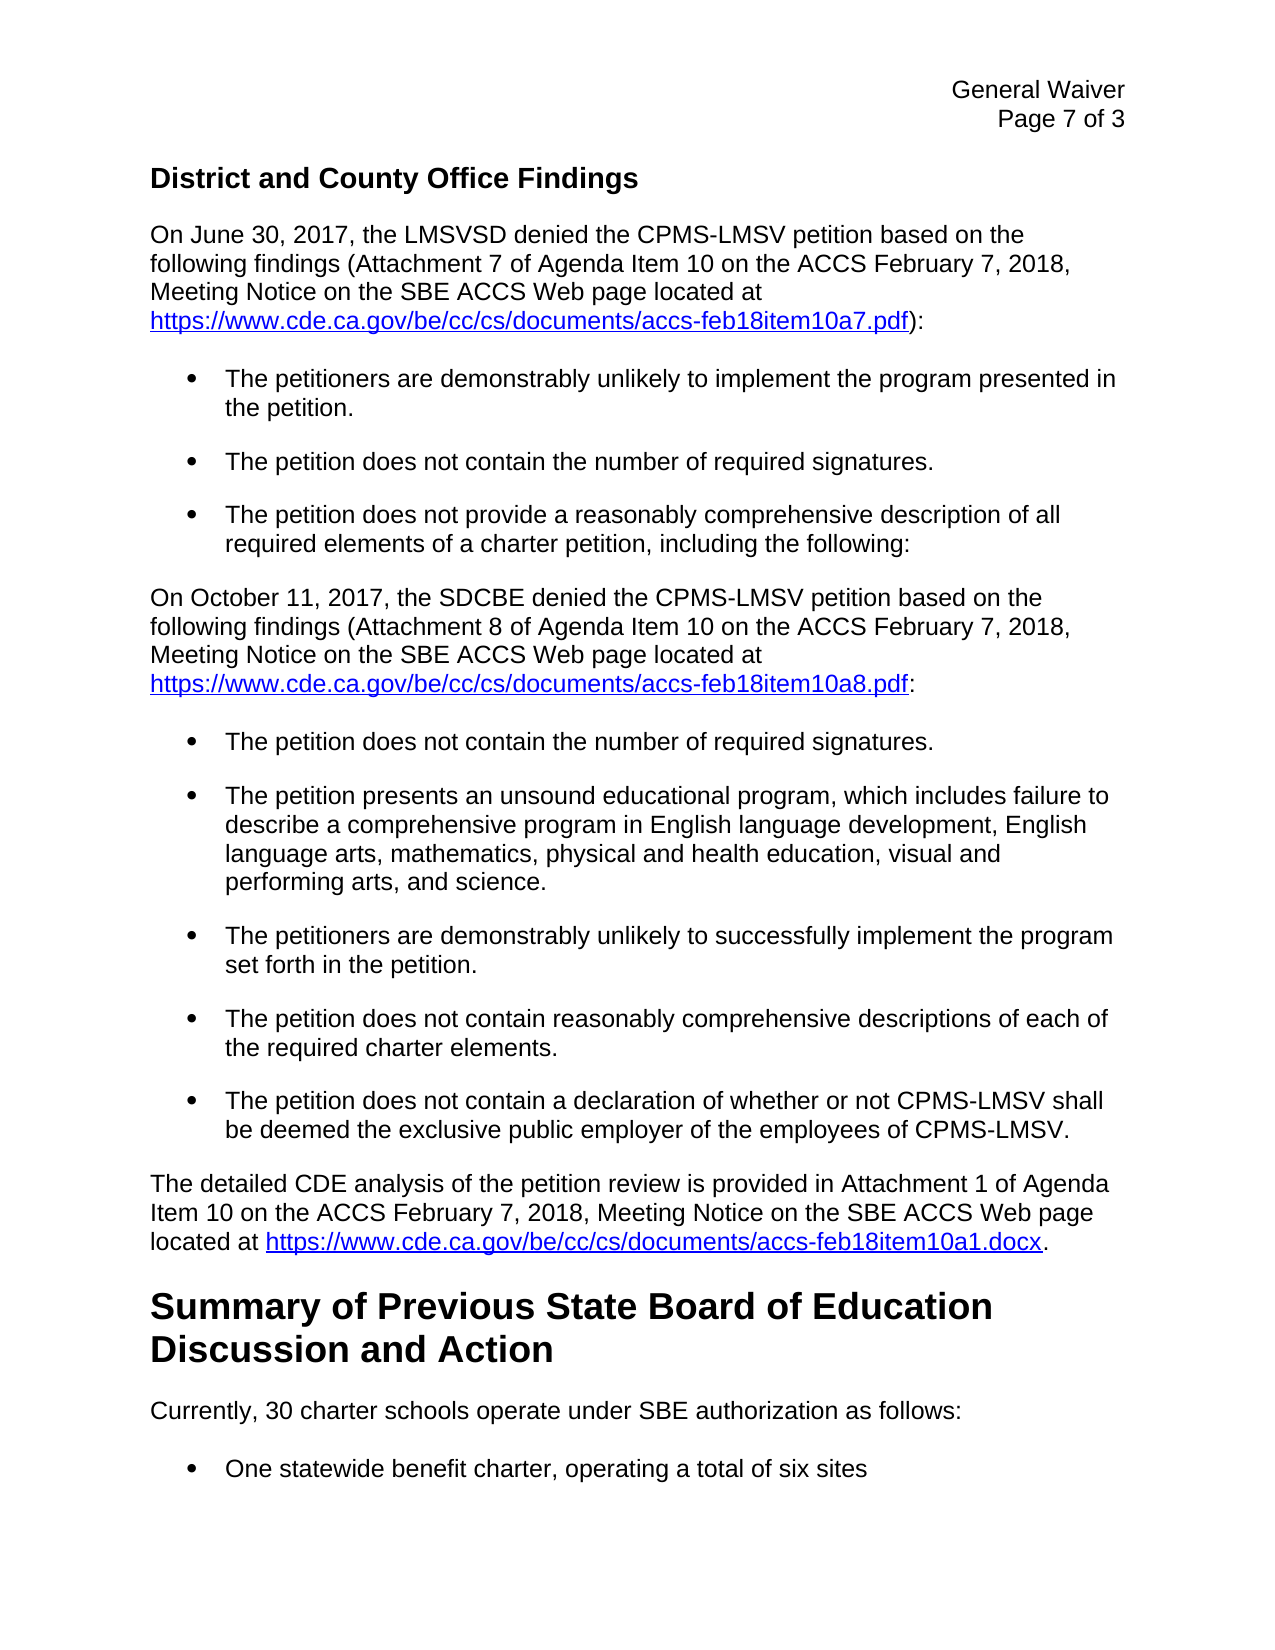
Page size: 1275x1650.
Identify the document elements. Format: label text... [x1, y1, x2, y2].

text The detailed CDE analysis of the petition review is provided in Attachment 1 of Agenda Item 10 on the ACCS February 7, 2018, Meeting Notice on the SBE ACCS Web page located at https://www.cde.ca.gov/be/cc/cs/documents/accs-feb18item10a1.docx. [150, 1169, 1125, 1255]
list The petitioners are demonstrably unlikely to implement the program presented in the petition. [187, 364, 1125, 422]
subtitle District and County Office Findings [150, 161, 1125, 195]
subtitle Summary of Previous State Board of Education Discussion and Action [150, 1284, 1125, 1371]
list The petition presents an unsound educational program, which includes failure to describe a comprehensive program in English language development, English language arts, mathematics, physical and health education, visual and performing arts, and science. [187, 781, 1125, 896]
list The petition does not provide a reasonably comprehensive description of all required elements of a charter petition, including the following: [187, 500, 1125, 558]
text Currently, 30 charter schools operate under SBE authorization as follows: [150, 1396, 1125, 1424]
list The petition does not contain the number of required signatures. [187, 727, 1125, 756]
list The petition does not contain a declaration of whether or not CPMS-LMSV shall be deemed the exclusive public employer of the employees of CPMS-LMSV. [187, 1086, 1125, 1144]
list The petitioners are demonstrably unlikely to successfully implement the program set forth in the petition. [187, 921, 1125, 979]
list The petition does not contain the number of required signatures. [187, 447, 1125, 475]
text On October 11, 2017, the SDCBE denied the CPMS-LMSV petition based on the following findings (Attachment 8 of Agenda Item 10 on the ACCS February 7, 2018, Meeting Notice on the SBE ACCS Web page located at https://www.cde.ca.gov/be/cc/cs/documents/accs-feb18item10a8.pdf: [150, 583, 1125, 698]
text On June 30, 2017, the LMSVSD denied the CPMS-LMSV petition based on the following findings (Attachment 7 of Agenda Item 10 on the ACCS February 7, 2018, Meeting Notice on the SBE ACCS Web page located at https://www.cde.ca.gov/be/cc/cs/documents/accs-feb18item10a7.pdf): [150, 220, 1125, 335]
list One statewide benefit charter, operating a total of six sites [187, 1453, 1125, 1482]
list The petition does not contain reasonably comprehensive descriptions of each of the required charter elements. [187, 1004, 1125, 1061]
